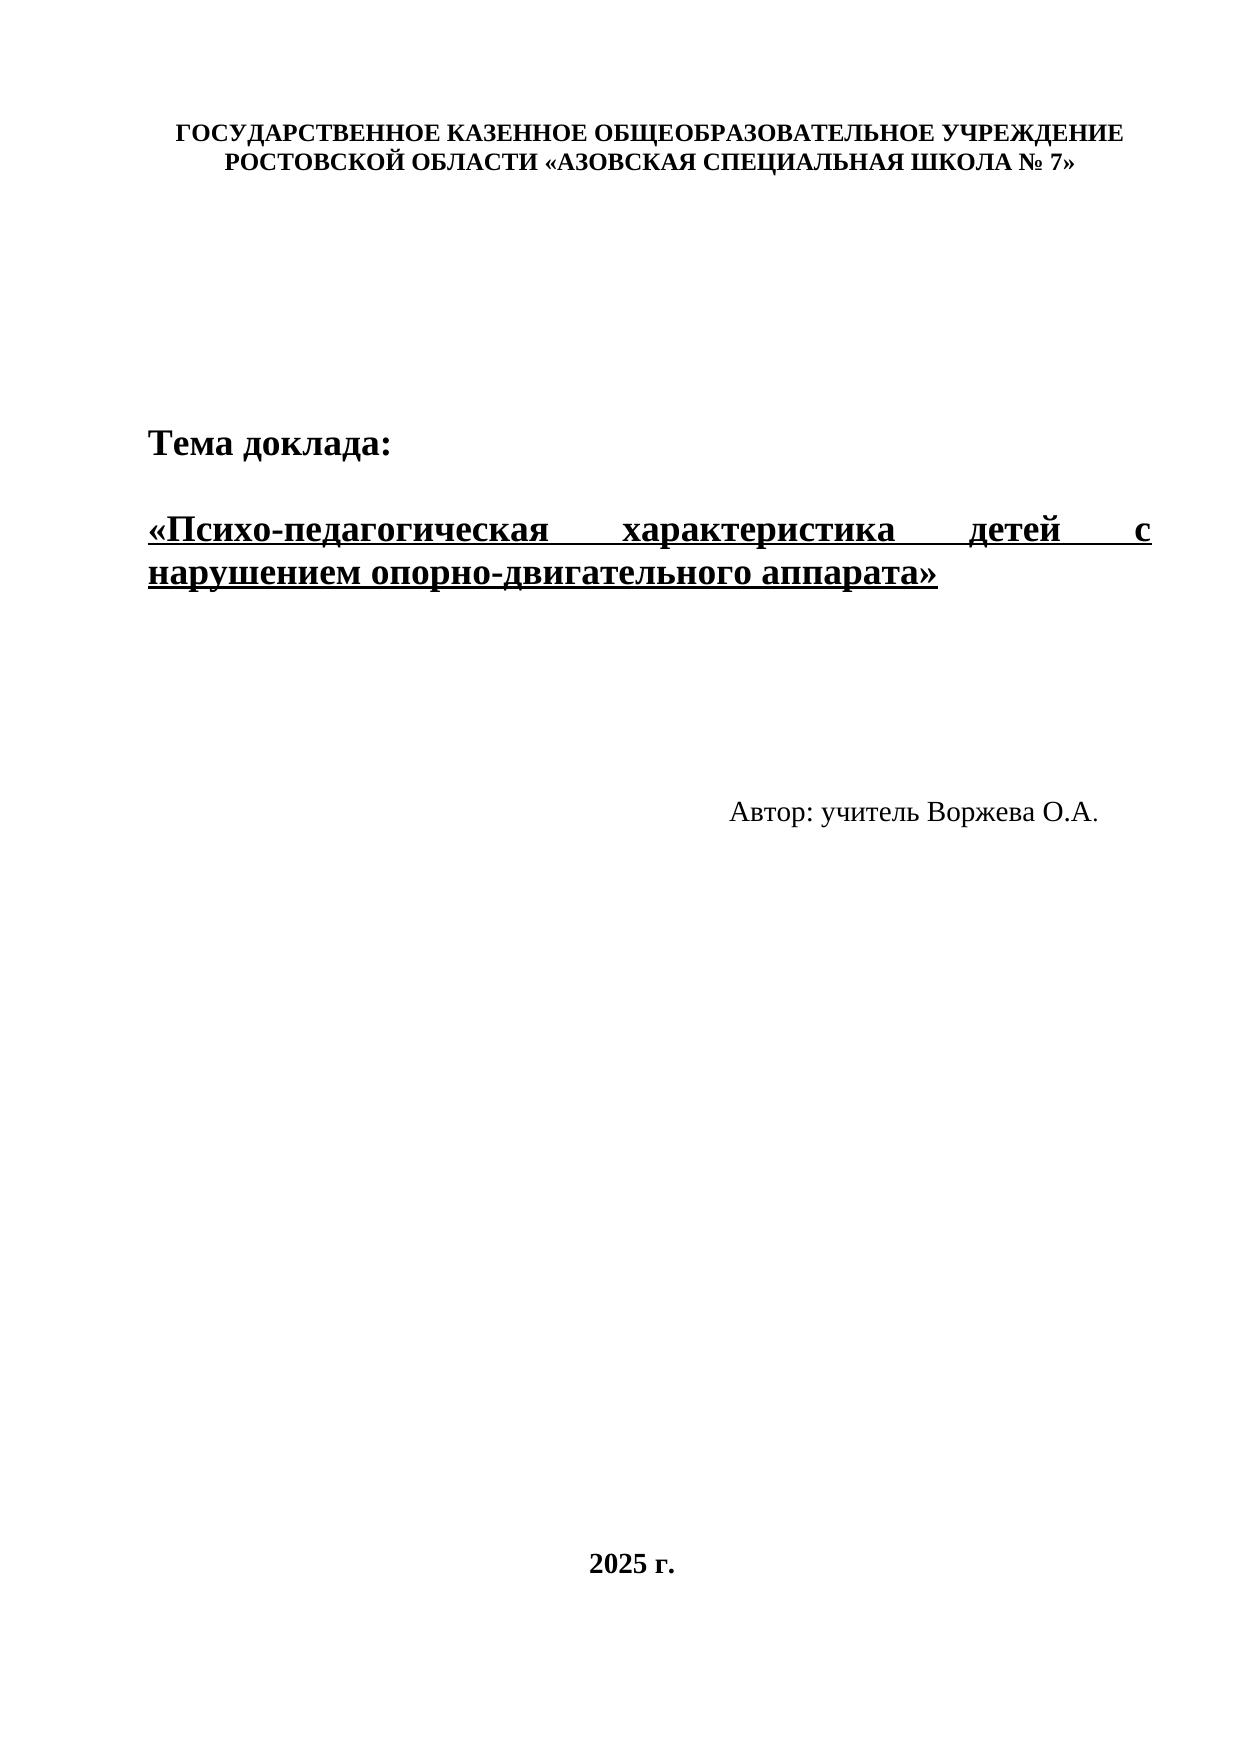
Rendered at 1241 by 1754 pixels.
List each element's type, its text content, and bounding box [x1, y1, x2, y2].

text «Психо-педагогическая характеристика детей с нарушением опорно-двигательного аппарата» [148, 545, 1152, 592]
text Тема доклада: [148, 420, 1152, 463]
text 2025 г. [146, 1546, 1152, 1579]
text Государственное казенное общеобразовательное учреждение Ростовской области «Азовская специальная школа № 7» [148, 118, 1152, 176]
text «Психо-педагогическая характеристика детей с нарушением опорно-двигательного аппарата» [148, 506, 1152, 543]
text Автор: учитель Воржева О.А. [146, 794, 1152, 827]
